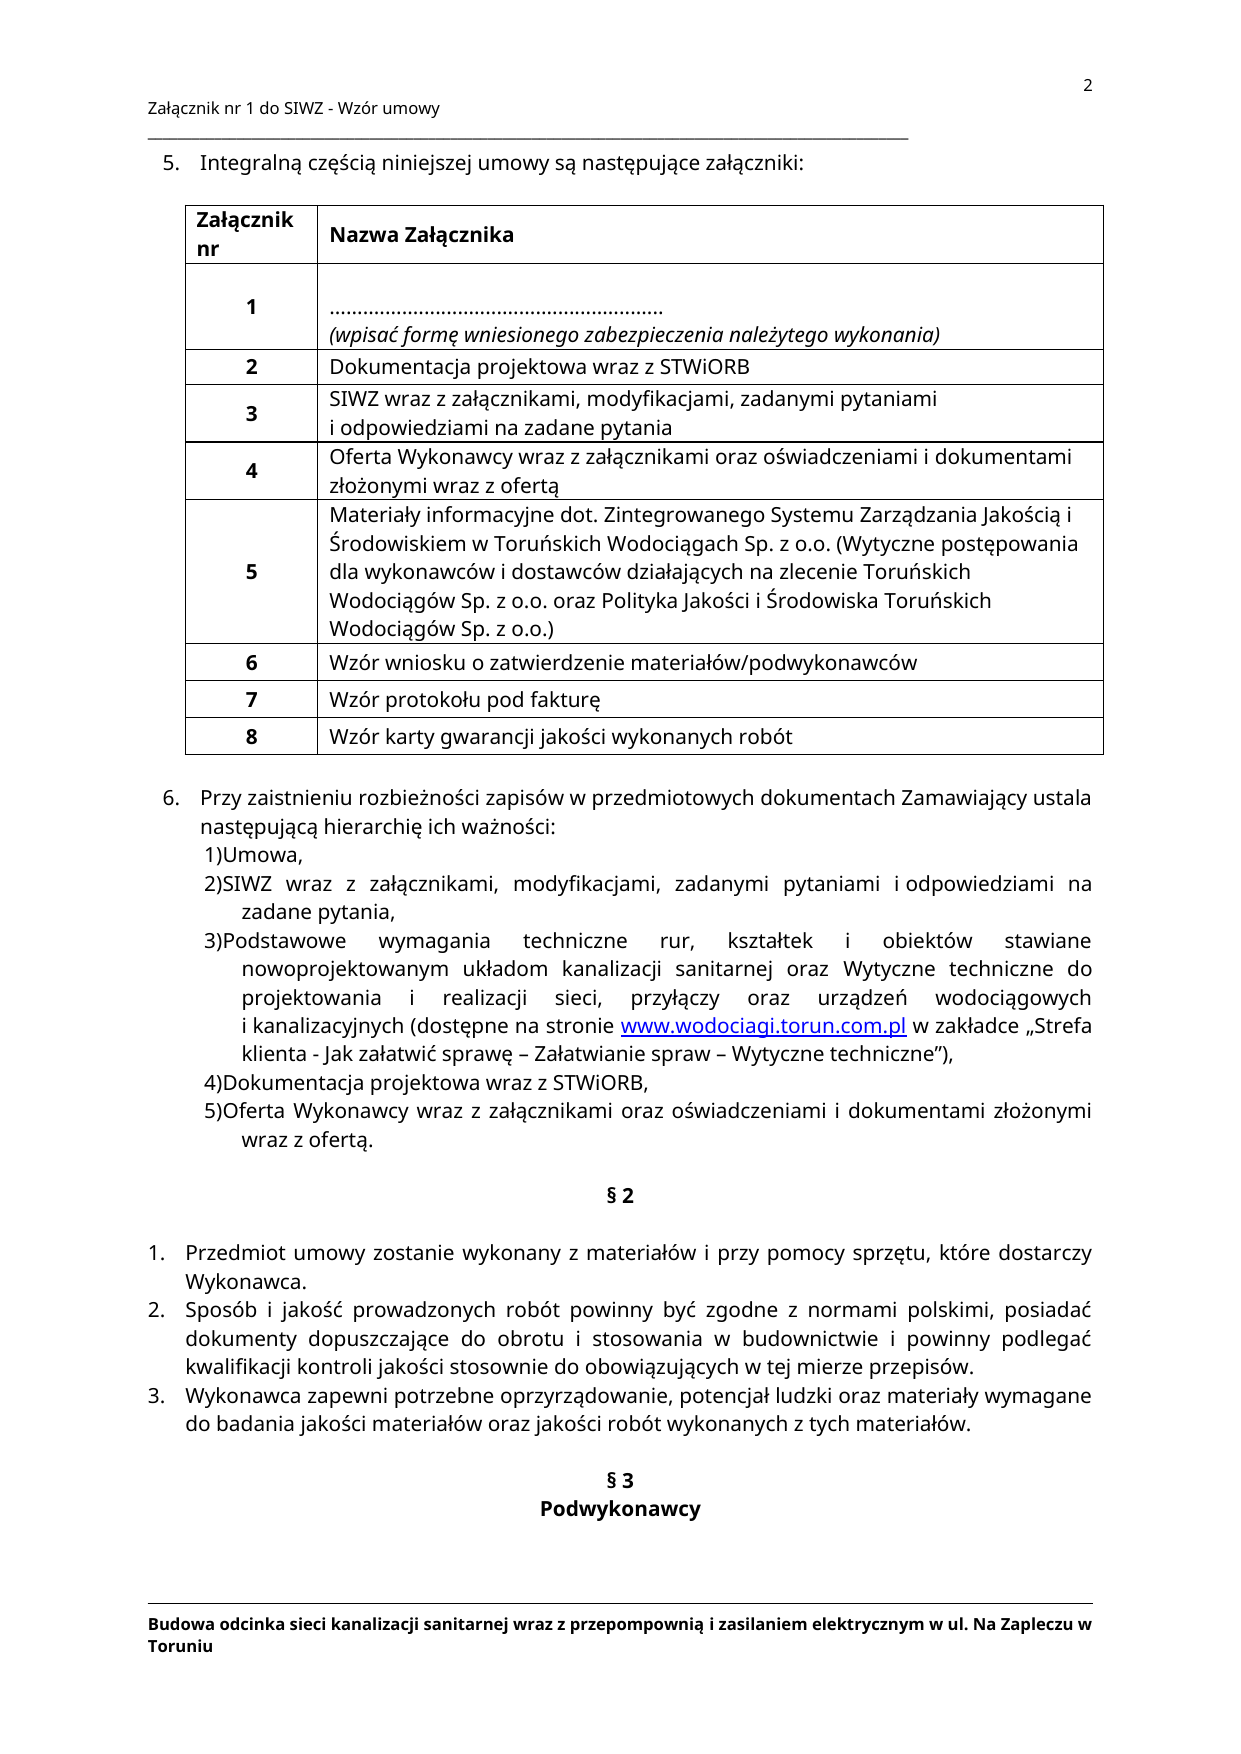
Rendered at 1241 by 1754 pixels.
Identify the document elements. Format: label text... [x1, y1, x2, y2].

table_cell 2 [186, 350, 317, 383]
list Przedmiot umowy zostanie wykonany z materiałów i przy pomocy sprzętu, które dostarczy Wykonawca. [148, 1238, 1093, 1295]
table_cell Wzór protokołu pod fakturę [318, 681, 1103, 717]
text Podwykonawcy [148, 1494, 1093, 1523]
list Przy zaistnieniu rozbieżności zapisów w przedmiotowych dokumentach Zamawiający ustala następującą hierarchię ich ważności: [162, 783, 1093, 840]
list Oferta Wykonawcy wraz z załącznikami oraz oświadczeniami i dokumentami złożonymi wraz z ofertą. [204, 1096, 1093, 1153]
table_cell Wzór karty gwarancji jakości wykonanych robót [318, 718, 1103, 754]
list Wykonawca zapewni potrzebne oprzyrządowanie, potencjał ludzki oraz materiały wymagane do badania jakości materiałów oraz jakości robót wykonanych z tych materiałów. [148, 1381, 1093, 1438]
table_cell Materiały informacyjne dot. Zintegrowanego Systemu Zarządzania Jakością i Środowiskiem w Toruńskich Wodociągach Sp. z o.o. (Wytyczne postępowania dla wykonawców i dostawców działających na zlecenie Toruńskich Wodociągów Sp. z o.o. oraz Polityka Jakości i Środowiska Toruńskich Wodociągów Sp. z o.o.) [318, 500, 1103, 643]
table_cell SIWZ wraz z załącznikami, modyfikacjami, zadanymi pytaniami i odpowiedziami na zadane pytania [318, 385, 1103, 441]
table_cell ............................................................ (wpisać formę wniesionego zabezpieczenia należytego wykonania) [318, 264, 1103, 349]
text § 2 [148, 1182, 1093, 1210]
list Umowa, [204, 840, 1093, 869]
list Podstawowe wymagania techniczne rur, kształtek i obiektów stawiane nowoprojektowanym układom kanalizacji sanitarnej oraz Wytyczne techniczne do projektowania i realizacji sieci, przyłączy oraz urządzeń wodociągowych i kanalizacyjnych (dostępne na stronie www.wodociagi.torun.com.pl w zakładce „Strefa klienta - Jak załatwić sprawę – Załatwianie spraw – Wytyczne techniczne”), [204, 926, 1093, 1068]
table_header Nazwa Załącznika [318, 206, 1103, 262]
table_cell 8 [186, 718, 317, 754]
table_cell 6 [186, 644, 317, 680]
list Integralną częścią niniejszej umowy są następujące załączniki: [162, 148, 1093, 176]
table_cell Oferta Wykonawcy wraz z załącznikami oraz oświadczeniami i dokumentami złożonymi wraz z ofertą [318, 443, 1103, 499]
table_cell 3 [186, 385, 317, 441]
list Dokumentacja projektowa wraz z STWiORB, [204, 1068, 1093, 1096]
table_cell Dokumentacja projektowa wraz z STWiORB [318, 350, 1103, 383]
table_cell 1 [186, 264, 317, 349]
list Sposób i jakość prowadzonych robót powinny być zgodne z normami polskimi, posiadać dokumenty dopuszczające do obrotu i stosowania w budownictwie i powinny podlegać kwalifikacji kontroli jakości stosownie do obowiązujących w tej mierze przepisów. [148, 1295, 1093, 1381]
table_cell 4 [186, 443, 317, 499]
table_cell 5 [186, 500, 317, 643]
list SIWZ wraz z załącznikami, modyfikacjami, zadanymi pytaniami i odpowiedziami na zadane pytania, [204, 869, 1093, 926]
text § 3 [148, 1466, 1093, 1494]
table_cell 7 [186, 681, 317, 717]
table_cell Wzór wniosku o zatwierdzenie materiałów/podwykonawców [318, 644, 1103, 680]
table_header Załącznik nr [186, 206, 317, 262]
